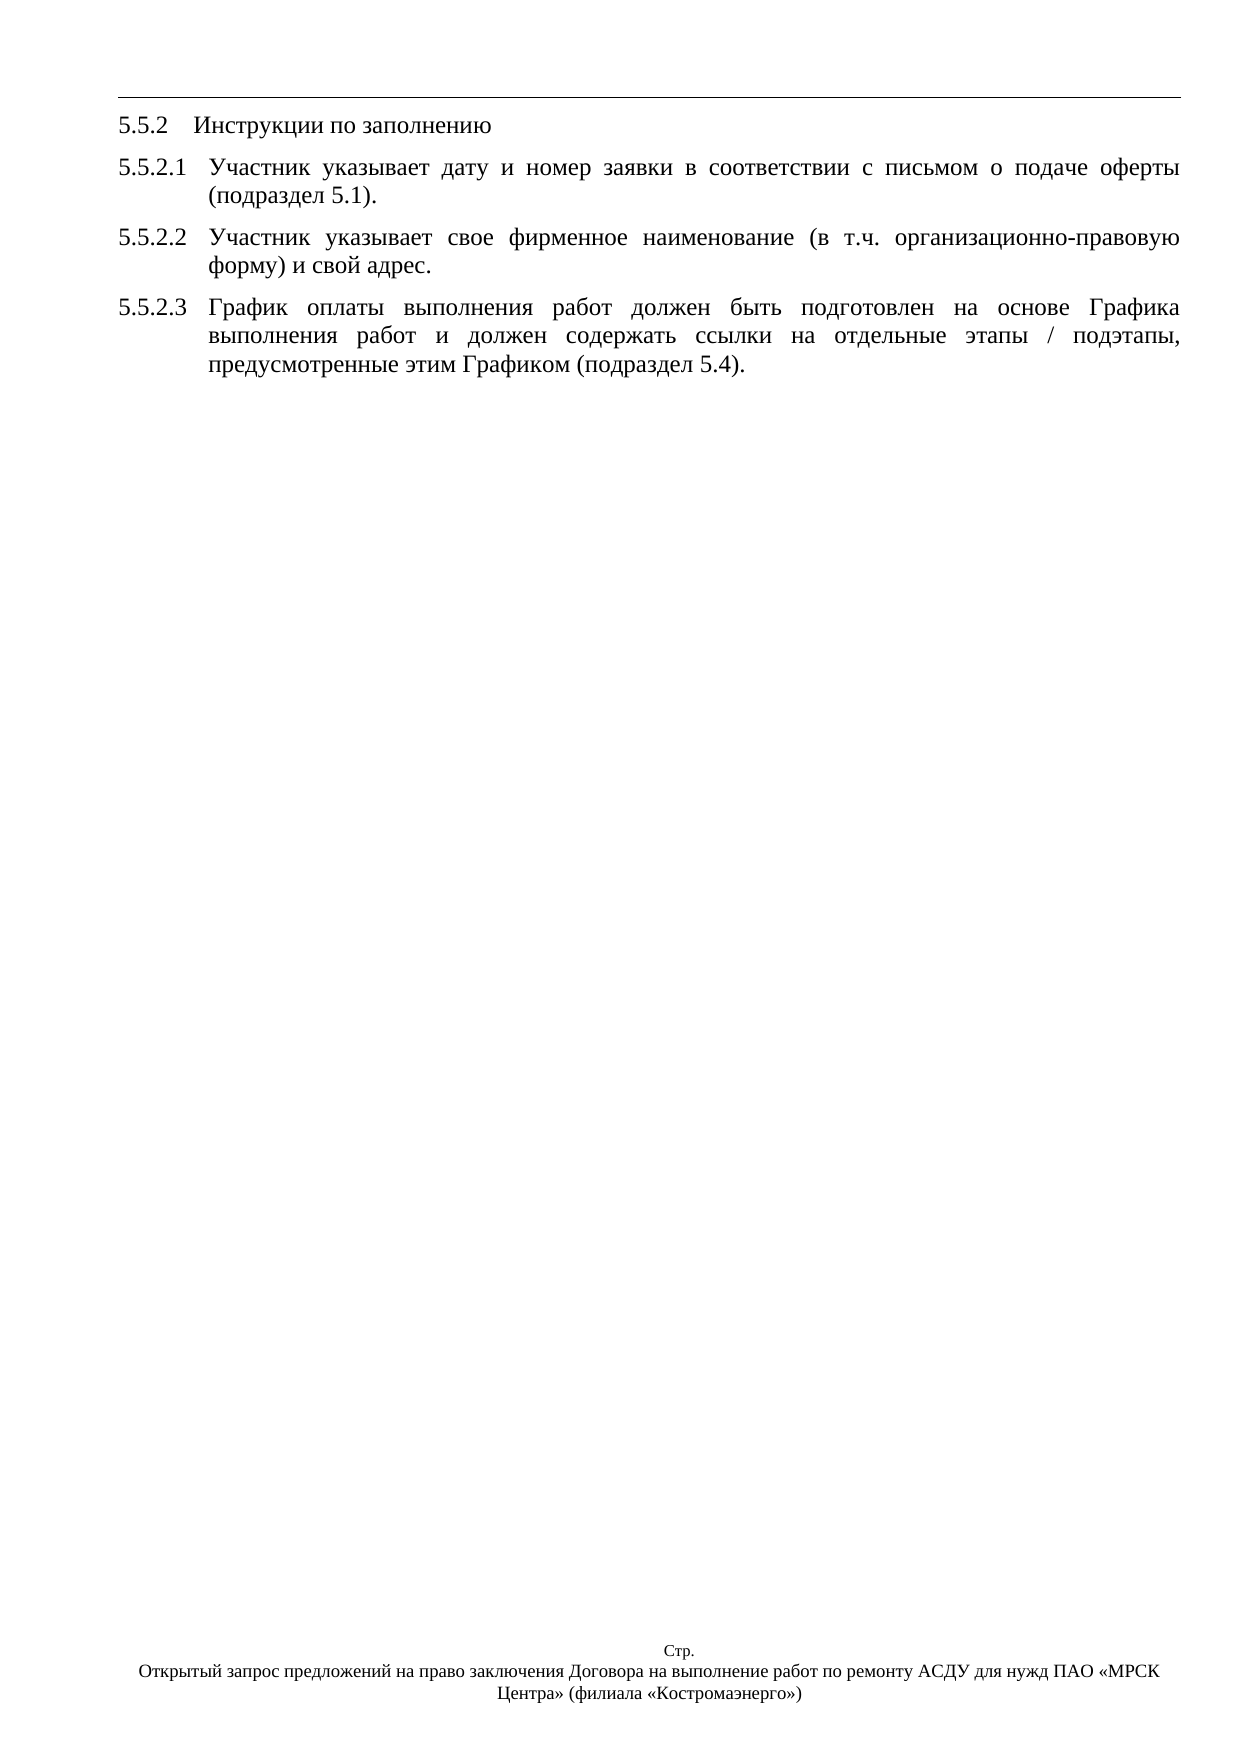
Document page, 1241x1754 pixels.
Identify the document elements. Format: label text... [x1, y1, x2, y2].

list График оплаты выполнения работ должен быть подготовлен на основе Графика выполнения работ и должен содержать ссылки на отдельные этапы / подэтапы, предусмотренные этим Графиком (подраздел 5.4). [118, 292, 1181, 378]
list Участник указывает свое фирменное наименование (в т.ч. организационно-правовую форму) и свой адрес. [118, 222, 1181, 279]
subtitle Инструкции по заполнению [118, 111, 1181, 139]
list Участник указывает дату и номер заявки в соответствии с письмом о подаче оферты (подраздел 5.1). [118, 152, 1181, 209]
